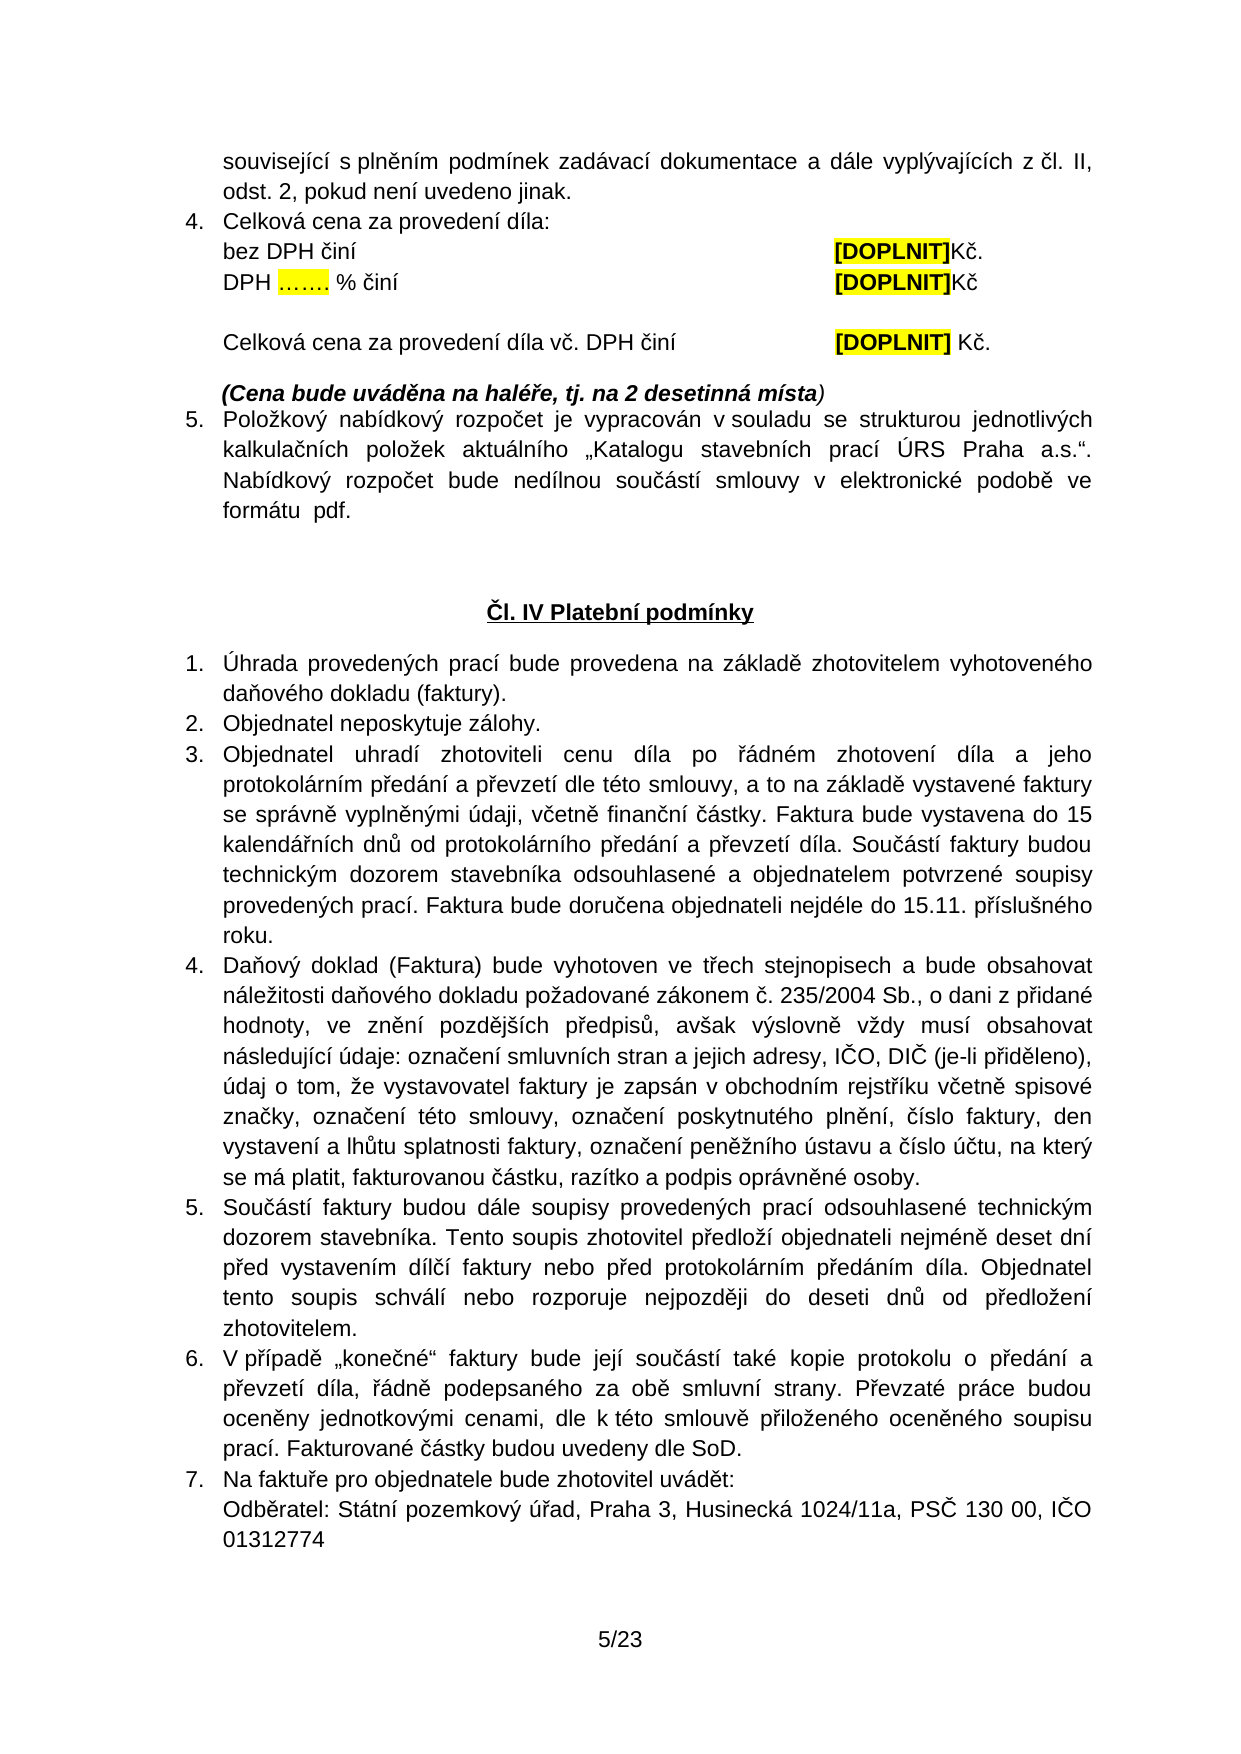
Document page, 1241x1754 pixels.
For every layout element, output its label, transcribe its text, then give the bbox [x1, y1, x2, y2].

list Úhrada provedených prací bude provedena na základě zhotovitelem vyhotoveného daňového dokladu (faktury). [185, 650, 1093, 707]
list V případě „konečné“ faktury bude její součástí také kopie protokolu o předání a převzetí díla, řádně podepsaného za obě smluvní strany. Převzaté práce budou oceněny jednotkovými cenami, dle k této smlouvě přiloženého oceněného soupisu prací. Fakturované částky budou uvedeny dle SoD. [185, 1345, 1093, 1462]
text (Cena bude uváděna na haléře, tj. na 2 desetinná místa) [148, 380, 1093, 406]
list Objednatel uhradí zhotoviteli cenu díla po řádném zhotovení díla a jeho protokolárním předání a převzetí dle této smlouvy, a to na základě vystavené faktury se správně vyplněnými údaji, včetně finanční částky. Faktura bude vystavena do 15 kalendářních dnů od protokolárního předání a převzetí díla. Součástí faktury budou technickým dozorem stavebníka odsouhlasené a objednatelem potvrzené soupisy provedených prací. Faktura bude doručena objednateli nejdéle do 15.11. příslušného roku. [185, 741, 1093, 948]
list DPH ……. % činí [DOPLNIT]Kč [223, 268, 1093, 325]
list Odběratel: Státní pozemkový úřad, Praha 3, Husinecká 1024/11a, PSČ 130 00, IČO 01312774 [223, 1496, 1093, 1552]
list Celková cena za provedení díla vč. DPH činí [DOPLNIT] Kč. [951, 329, 1093, 355]
list Celková cena za provedení díla vč. DPH činí [DOPLNIT] Kč. [223, 329, 835, 355]
list Součástí faktury budou dále soupisy provedených prací odsouhlasené technickým dozorem stavebníka. Tento soupis zhotovitel předloží objednateli nejméně deset dní před vystavením dílčí faktury nebo před protokolárním předáním díla. Objednatel tento soupis schválí nebo rozporuje nejpozději do deseti dnů od předložení zhotovitelem. [185, 1194, 1093, 1341]
list Položkový nabídkový rozpočet je vypracován v souladu se strukturou jednotlivých kalkulačních položek aktuálního „Katalogu stavebních prací ÚRS Praha a.s.“. Nabídkový rozpočet bude nedílnou součástí smlouvy v elektronické podobě ve formátu pdf. [185, 406, 1093, 523]
text Čl. IV Platební podmínky [148, 599, 1093, 625]
list Na faktuře pro objednatele bude zhotovitel uvádět: [185, 1466, 1093, 1492]
list bez DPH činí [DOPLNIT]Kč. [223, 238, 834, 264]
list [185, 148, 1093, 204]
list bez DPH činí [DOPLNIT]Kč. [950, 238, 1093, 264]
list Objednatel neposkytuje zálohy. [185, 710, 1093, 737]
list Daňový doklad (Faktura) bude vyhotoven ve třech stejnopisech a bude obsahovat náležitosti daňového dokladu požadované zákonem č. 235/2004 Sb., o dani z přidané hodnoty, ve znění pozdějších předpisů, avšak výslovně vždy musí obsahovat následující údaje: označení smluvních stran a jejich adresy, IČO, DIČ (je-li přiděleno), údaj o tom, že vystavovatel faktury je zapsán v obchodním rejstříku včetně spisové značky, označení této smlouvy, označení poskytnutého plnění, číslo faktury, den vystavení a lhůtu splatnosti faktury, označení peněžního ústavu a číslo účtu, na který se má platit, fakturovanou částku, razítko a podpis oprávněné osoby. [185, 952, 1093, 1190]
list Celková cena za provedení díla: [185, 208, 1093, 234]
